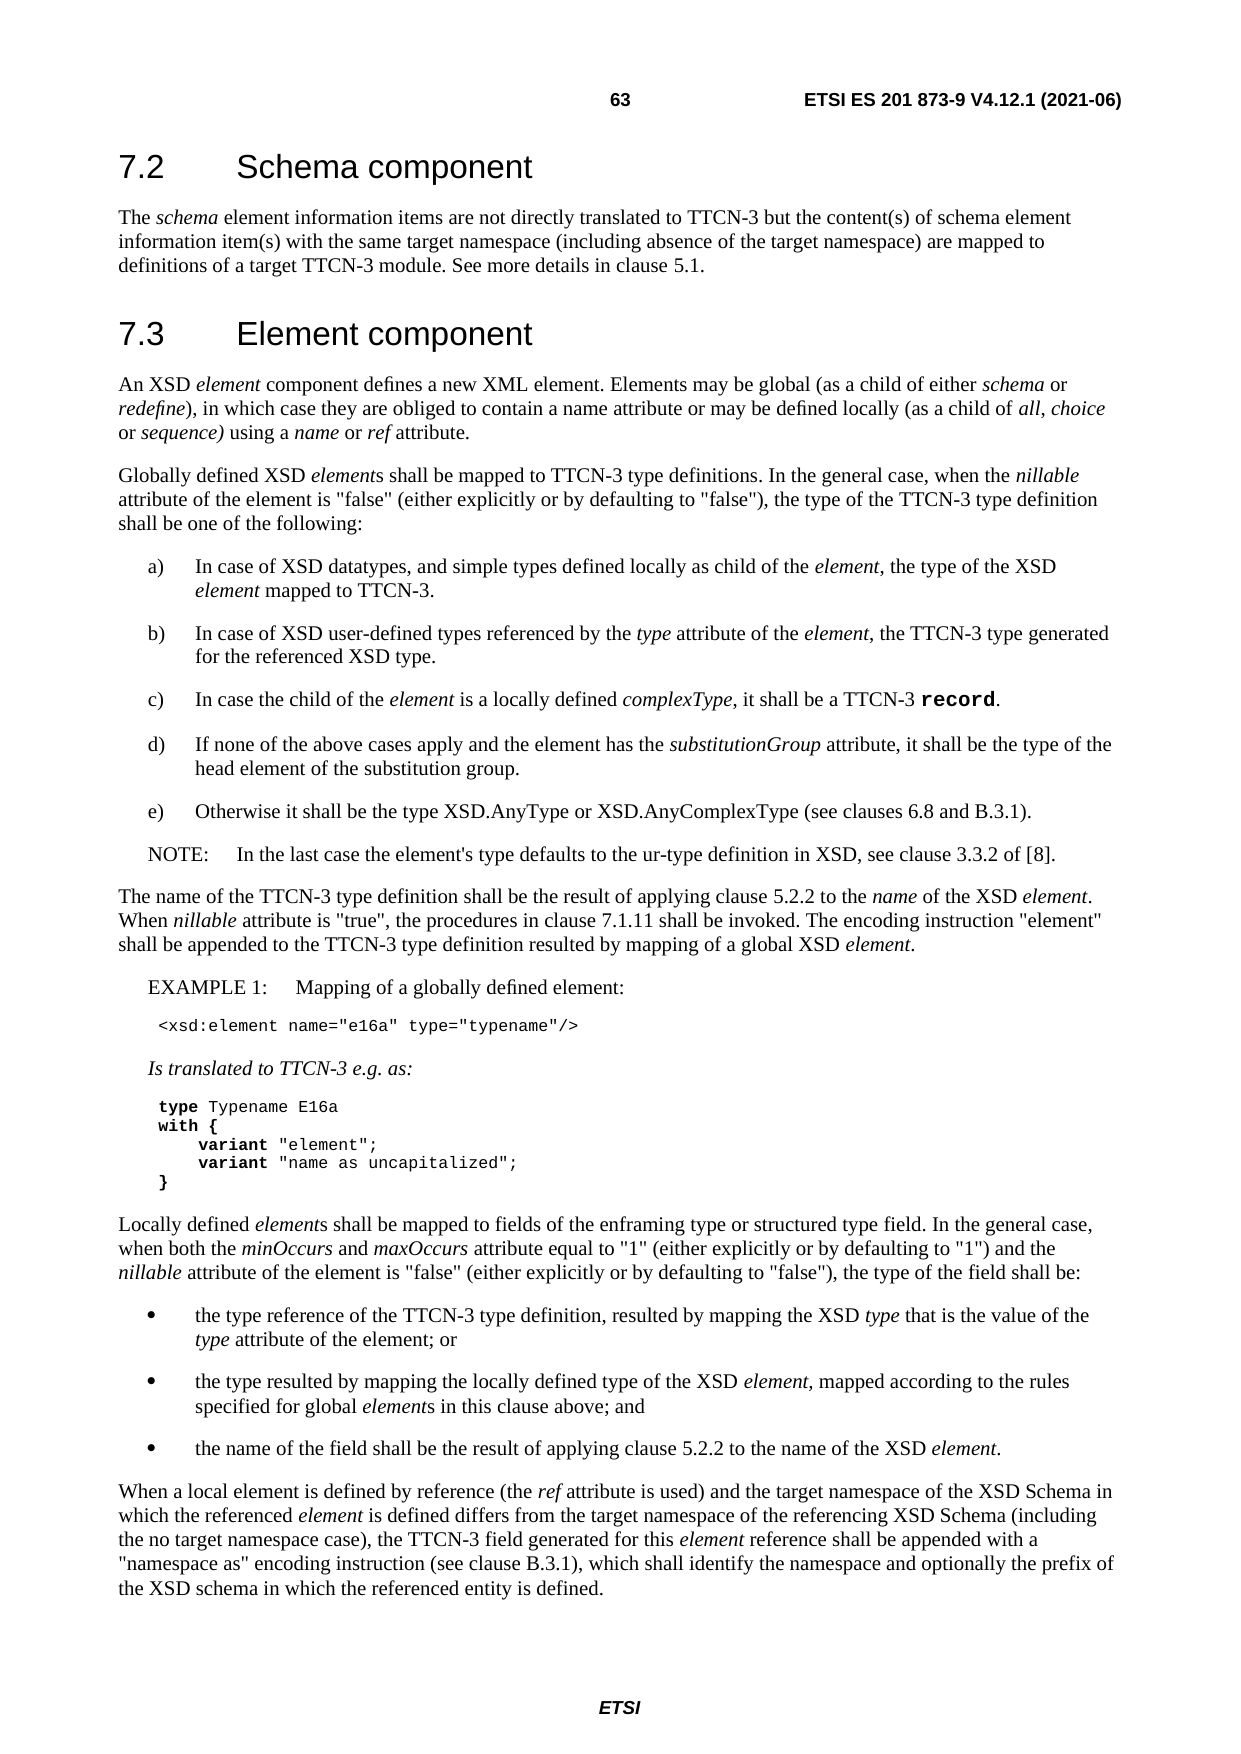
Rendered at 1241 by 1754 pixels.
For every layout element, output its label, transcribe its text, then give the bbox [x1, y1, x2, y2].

list In case of XSD user-defined types referenced by the type attribute of the element, the TTCN-3 type generated for the referenced XSD type. [148, 620, 1122, 668]
list In case of XSD datatypes, and simple types defined locally as child of the element, the type of the XSD element mapped to TTCN-3. [148, 553, 1122, 602]
text Globally defined XSD elements shall be mapped to TTCN-3 type definitions. In the general case, when the nillable attribute of the element is "false" (either explicitly or by defaulting to "false"), the type of the TTCN-3 type definition shall be one of the following: [118, 463, 1122, 535]
list Otherwise it shall be the type XSD.AnyType or XSD.AnyComplexType (see clauses 6.8 and B.3.1). [148, 799, 1122, 823]
text <xsd:element name="e16a" type="typename"/> [118, 1018, 1122, 1037]
text type Typename E16a with { variant "element"; variant "name as uncapitalized"; } [118, 1098, 1122, 1193]
list If none of the above cases apply and the element has the substitutionGroup attribute, it shall be the type of the head element of the substitution group. [148, 732, 1122, 780]
text The name of the TTCN-3 type definition shall be the result of applying clause 5.2.2 to the name of the XSD element. When nillable attribute is "true", the procedures in clause 7.1.11 shall be invoked. The encoding instruction "element" shall be appended to the TTCN-3 type definition resulted by mapping of a global XSD element. [118, 884, 1122, 956]
text NOTE: In the last case the element's type defaults to the ur-type definition in XSD, see clause 3.3.2 of [8]. [148, 841, 1122, 866]
text the type reference of the TTCN-3 type definition, resulted by mapping the XSD type that is the value of the type attribute of the element; or [148, 1303, 1122, 1351]
subtitle 7.3 Element component [118, 314, 1122, 353]
text The schema element information items are not directly translated to TTCN-3 but the content(s) of schema element information item(s) with the same target namespace (including absence of the target namespace) are mapped to definitions of a target TTCN-3 module. See more details in clause 5.1. [118, 205, 1122, 277]
text the name of the field shall be the result of applying clause 5.2.2 to the name of the XSD element. [148, 1436, 1122, 1460]
text Locally defined elements shall be mapped to fields of the enframing type or structured type field. In the general case, when both the minOccurs and maxOccurs attribute equal to "1" (either explicitly or by defaulting to "1") and the nillable attribute of the element is "false" (either explicitly or by defaulting to "false"), the type of the field shall be: [118, 1212, 1122, 1284]
text EXAMPLE 1: Mapping of a globally deﬁned element: [148, 975, 1122, 999]
text An XSD element component deﬁnes a new XML element. Elements may be global (as a child of either schema or redeﬁne), in which case they are obliged to contain a name attribute or may be deﬁned locally (as a child of all, choice or sequence) using a name or ref attribute. [118, 372, 1122, 444]
text the type resulted by mapping the locally defined type of the XSD element, mapped according to the rules specified for global elements in this clause above; and [148, 1369, 1122, 1418]
text When a local element is defined by reference (the ref attribute is used) and the target namespace of the XSD Schema in which the referenced element is defined differs from the target namespace of the referencing XSD Schema (including the no target namespace case), the TTCN-3 field generated for this element reference shall be appended with a "namespace as" encoding instruction (see clause B.3.1), which shall identify the namespace and optionally the prefix of the XSD schema in which the referenced entity is defined. [118, 1479, 1122, 1599]
text Is translated to TTCN-3 e.g. as: [118, 1056, 1122, 1080]
subtitle 7.2 Schema component [118, 148, 1122, 186]
list In case the child of the element is a locally defined complexType, it shall be a TTCN-3 record. [148, 687, 1122, 713]
